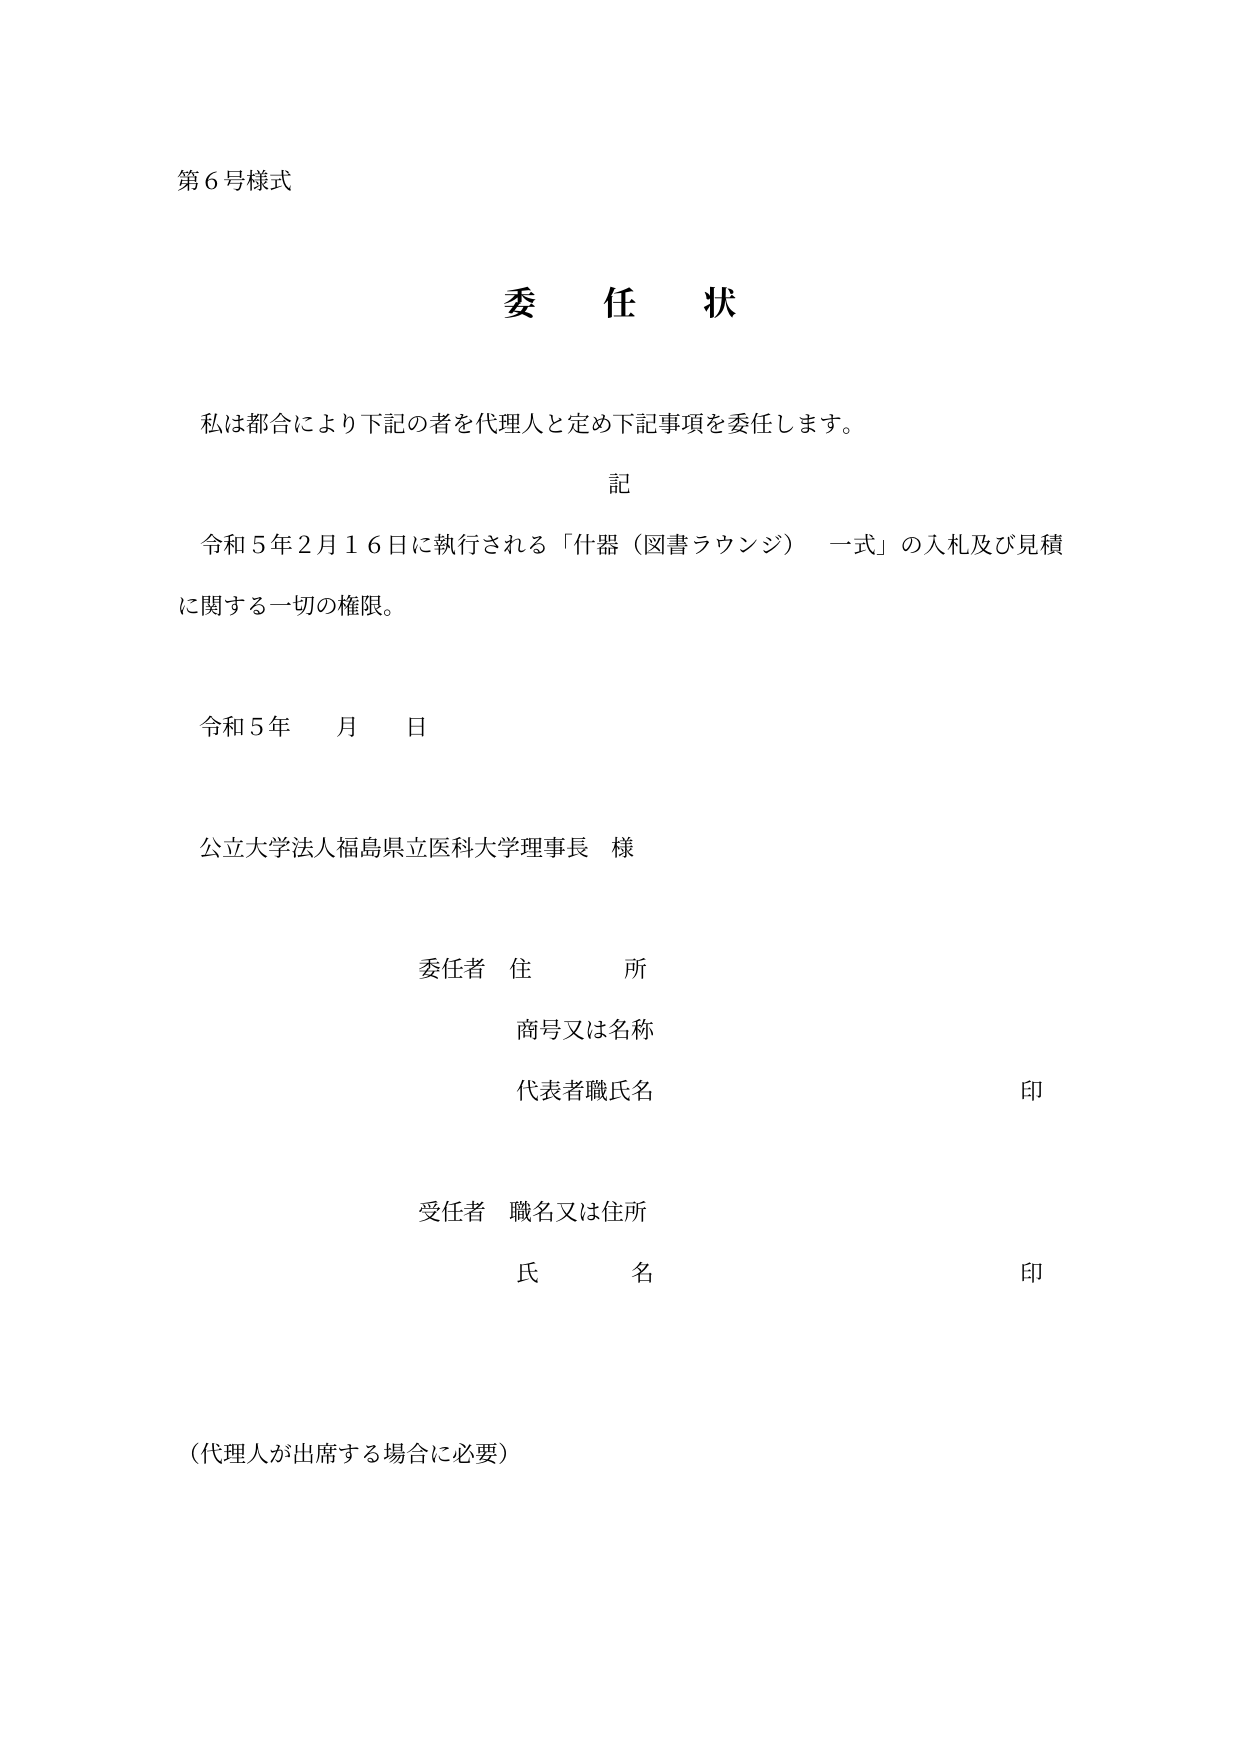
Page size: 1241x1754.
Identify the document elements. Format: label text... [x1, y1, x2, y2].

subtitle 記 [177, 453, 1063, 513]
text 公立大学法人福島県立医科大学理事長 様 [199, 816, 1063, 877]
text 氏 名 印 [516, 1241, 1063, 1301]
text 商号又は名称 [516, 998, 1063, 1059]
text 私は都合により下記の者を代理人と定め下記事項を委任します。 [177, 392, 1063, 453]
text 委任者 住 所 [418, 938, 1063, 998]
text 代表者職氏名 印 [516, 1059, 1063, 1119]
text 令和５年２月１６日に執行される「什器（図書ラウンジ） 一式」の入札及び見積に関する一切の権限。 [177, 513, 1063, 634]
text （代理人が出席する場合に必要） [177, 1423, 1063, 1483]
text 委 任 状 [177, 271, 1063, 331]
text 令和５年 月 日 [199, 695, 1063, 756]
text 受任者 職名又は住所 [418, 1180, 1063, 1241]
text 第６号様式 [177, 149, 1063, 210]
